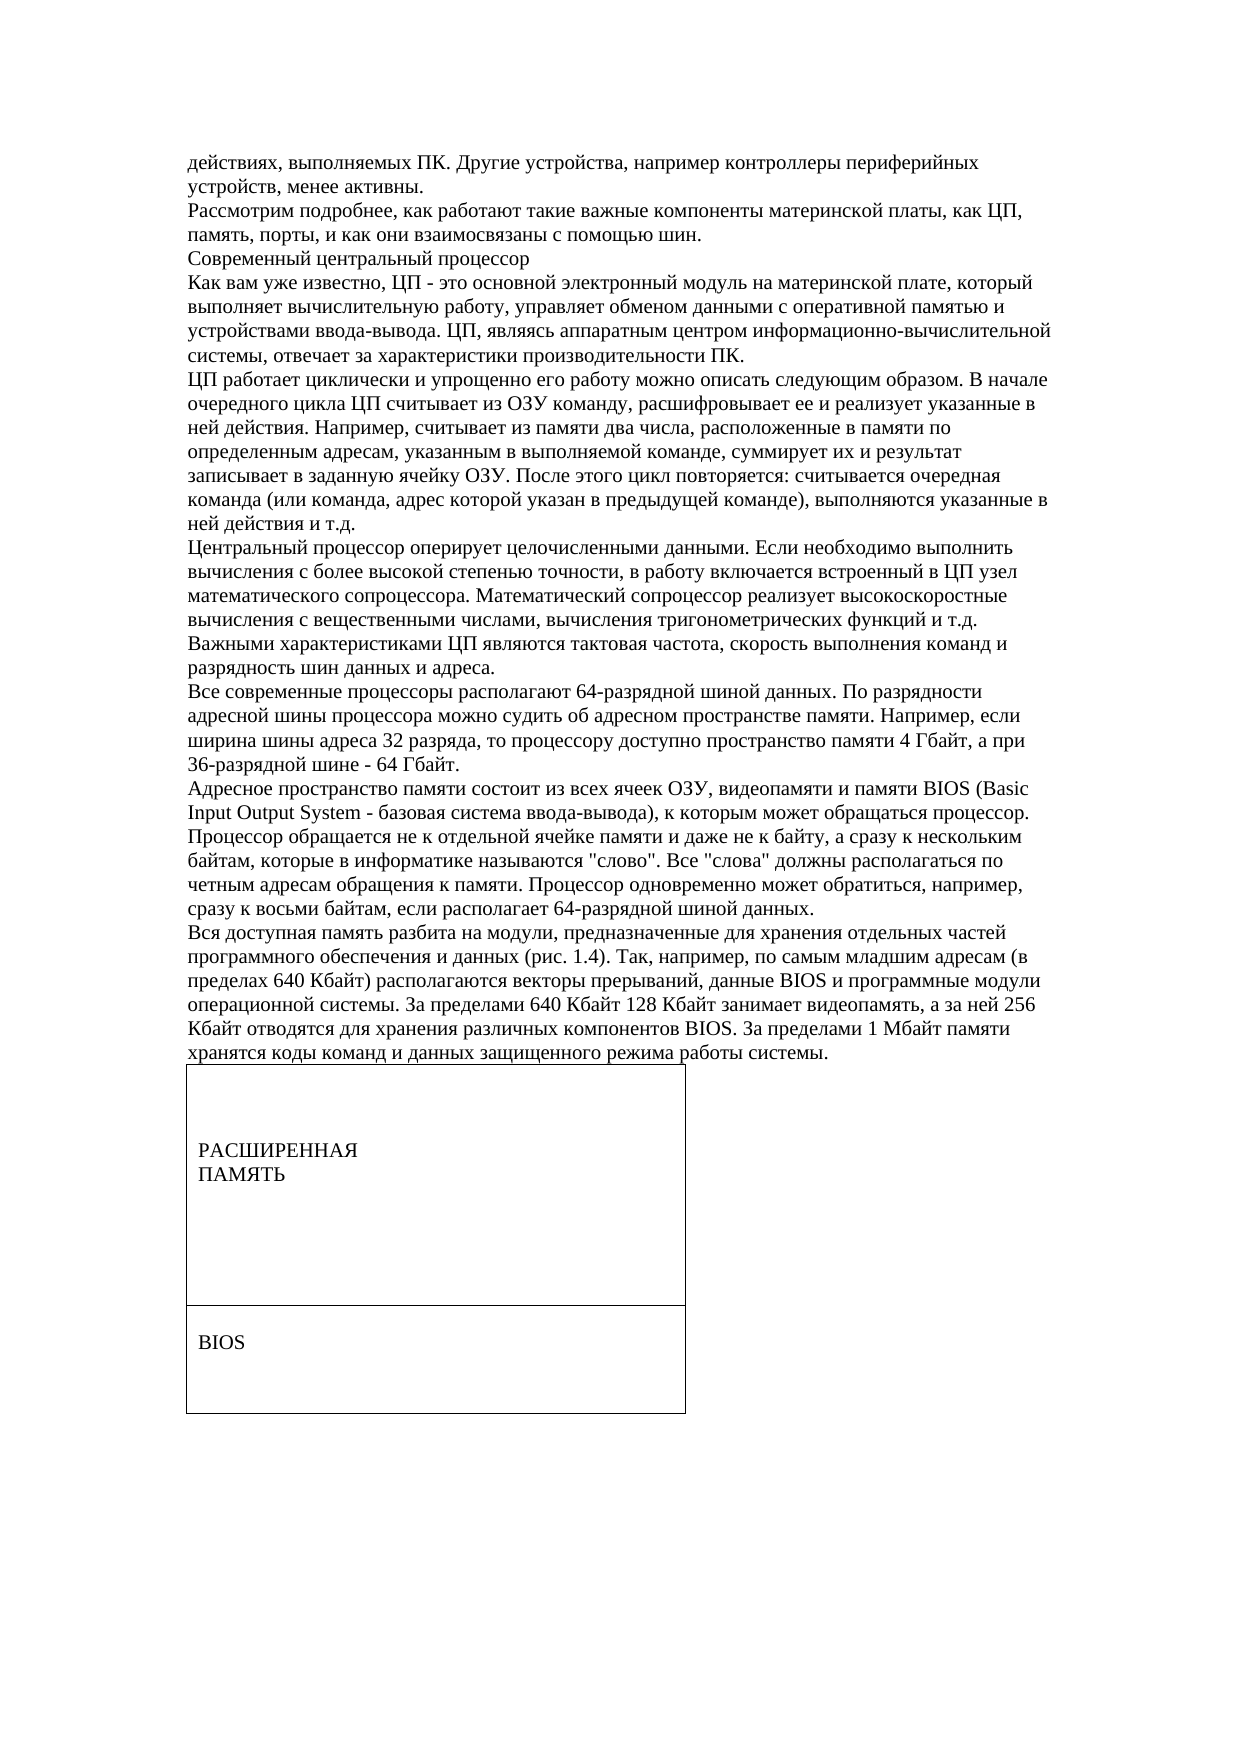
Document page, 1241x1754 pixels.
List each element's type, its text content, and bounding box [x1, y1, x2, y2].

table_cell BIOS [187, 1306, 685, 1413]
table_header РАСШИРЕННАЯ ПАМЯТЬ [187, 1065, 685, 1305]
text Современный центральный процессор [187, 246, 1053, 270]
text Адресное пространство памяти состоит из всех ячеек ОЗУ, видеопамяти и памяти BIOS (Basic Input Output System - базовая система ввода-вывода), к которым может обращаться процессор. [187, 776, 1053, 824]
text Важными характеристиками ЦП являются тактовая частота, скорость выполнения команд и разрядность шин данных и адреса. [187, 631, 1053, 679]
text Вся доступная память разбита на модули, предназначенные для хранения отдельных частей программного обеспечения и данных (рис. 1.4). Так, например, по самым младшим адресам (в пределах 640 Кбайт) располагаются векторы прерываний, данные BIOS и программные модули операционной системы. За пределами 640 Кбайт 128 Кбайт занимает видеопамять, а за ней 256 Кбайт отводятся для хранения различных компонентов BIOS. За пределами 1 Мбайт памяти хранятся коды команд и данных защищенного режима работы системы. [187, 920, 1053, 1064]
text Как вам уже известно, ЦП - это основной электронный модуль на материнской плате, который выполняет вычислительную работу, управляет обменом данными с оперативной памятью и устройствами ввода-вывода. ЦП, являясь аппаратным центром информационно-вычислительной системы, отвечает за характеристики производительности ПК. [187, 270, 1053, 367]
text ЦП работает циклически и упрощенно его работу можно описать следующим образом. В начале очередного цикла ЦП считывает из ОЗУ команду, расшифровывает ее и реализует указанные в ней действия. Например, считывает из памяти два числа, расположенные в памяти по определенным адресам, указанным в выполняемой команде, суммирует их и результат записывает в заданную ячейку ОЗУ. После этого цикл повторяется: считывается очередная команда (или команда, адрес которой указан в предыдущей команде), выполняются указанные в ней действия и т.д. [187, 367, 1053, 535]
text Все современные процессоры располагают 64-разрядной шиной данных. По разрядности адресной шины процессора можно судить об адресном пространстве памяти. Например, если ширина шины адреса 32 разряда, то процессору доступно пространство памяти 4 Гбайт, а при 36-разрядной шине - 64 Гбайт. [187, 679, 1053, 776]
text Центральный процессор оперирует целочисленными данными. Если необходимо выполнить вычисления с более высокой степенью точности, в работу включается встроенный в ЦП узел математического сопроцессора. Математический сопроцессор реализует высокоскоростные вычисления с вещественными числами, вычисления тригонометрических функций и т.д. [187, 535, 1053, 631]
text Рассмотрим подробнее, как работают такие важные компоненты материнской платы, как ЦП, память, порты, и как они взаимосвязаны с помощью шин. [187, 198, 1053, 246]
text Процессор обращается не к отдельной ячейке памяти и даже не к байту, а сразу к нескольким байтам, которые в информатике называются "слово". Все "слова" должны располагаться по четным адресам обращения к памяти. Процессор одновременно может обратиться, например, сразу к восьми байтам, если располагает 64-разрядной шиной данных. [187, 824, 1053, 920]
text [187, 150, 1053, 198]
